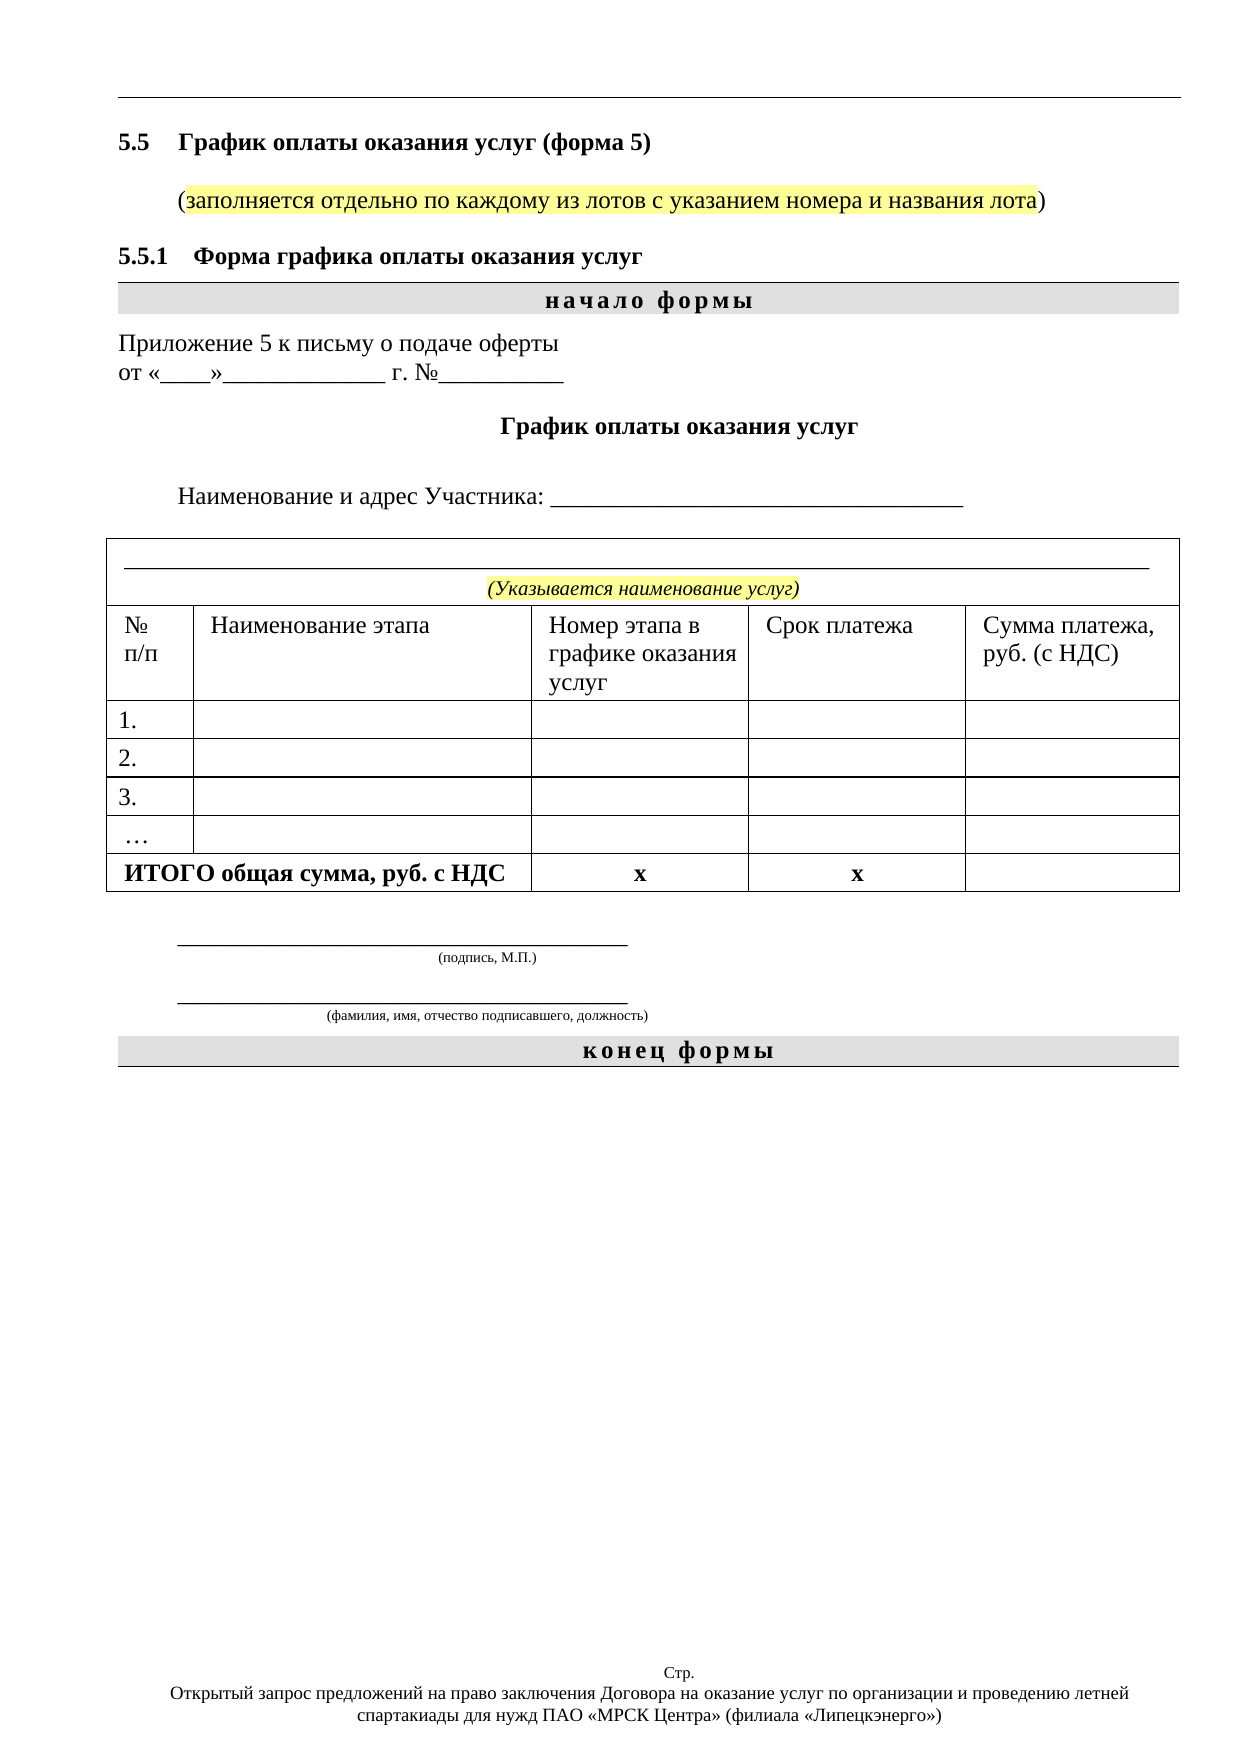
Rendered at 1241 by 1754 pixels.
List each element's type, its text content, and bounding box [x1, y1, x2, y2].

table_cell [532, 739, 748, 776]
text начало формы [118, 283, 1179, 314]
table_cell … [107, 816, 193, 853]
table_cell [966, 854, 1179, 891]
table_cell [532, 778, 748, 814]
text (подпись, М.П.) [118, 949, 797, 978]
text График оплаты оказания услуг [118, 411, 1181, 439]
table_cell [749, 816, 965, 853]
table_cell [194, 701, 531, 738]
table_cell х [749, 854, 965, 891]
text Приложение 5 к письму о подаче оферты от «____»_____________ г. №__________ [118, 328, 1181, 386]
text Наименование и адрес Участника: _________________________________ [118, 481, 1181, 509]
table_cell [966, 739, 1179, 776]
table_cell [966, 778, 1179, 814]
table_cell [107, 701, 193, 738]
table_cell Сумма платежа, руб. (с НДС) [966, 606, 1179, 700]
table_cell № п/п [107, 606, 193, 700]
table_cell [532, 701, 748, 738]
table_cell [966, 701, 1179, 738]
text конец формы [118, 1036, 1179, 1066]
text ____________________________________ [118, 921, 1181, 949]
table_cell Номер этапа в графике оказания услуг [532, 606, 748, 700]
table_cell Срок платежа [749, 606, 965, 700]
table_cell [194, 816, 531, 853]
table_cell [194, 739, 531, 776]
table_cell Наименование этапа [194, 606, 531, 700]
table_header __________________________________________________________________________________ (Указывается наименование услуг) [107, 539, 1179, 604]
table_cell [966, 816, 1179, 853]
table_cell [107, 778, 193, 814]
text ____________________________________ [118, 978, 1181, 1007]
table_cell [107, 739, 193, 776]
table_cell ИТОГО общая сумма, руб. с НДС [107, 854, 531, 891]
table_cell [749, 701, 965, 738]
table_cell х [532, 854, 748, 891]
table_cell [749, 778, 965, 814]
subtitle График оплаты оказания услуг (форма 5) [118, 127, 1181, 156]
table_cell [749, 739, 965, 776]
table_cell [194, 778, 531, 814]
table_cell [532, 816, 748, 853]
subtitle Форма графика оплаты оказания услуг [118, 241, 1181, 269]
text (фамилия, имя, отчество подписавшего, должность) [118, 1007, 797, 1036]
